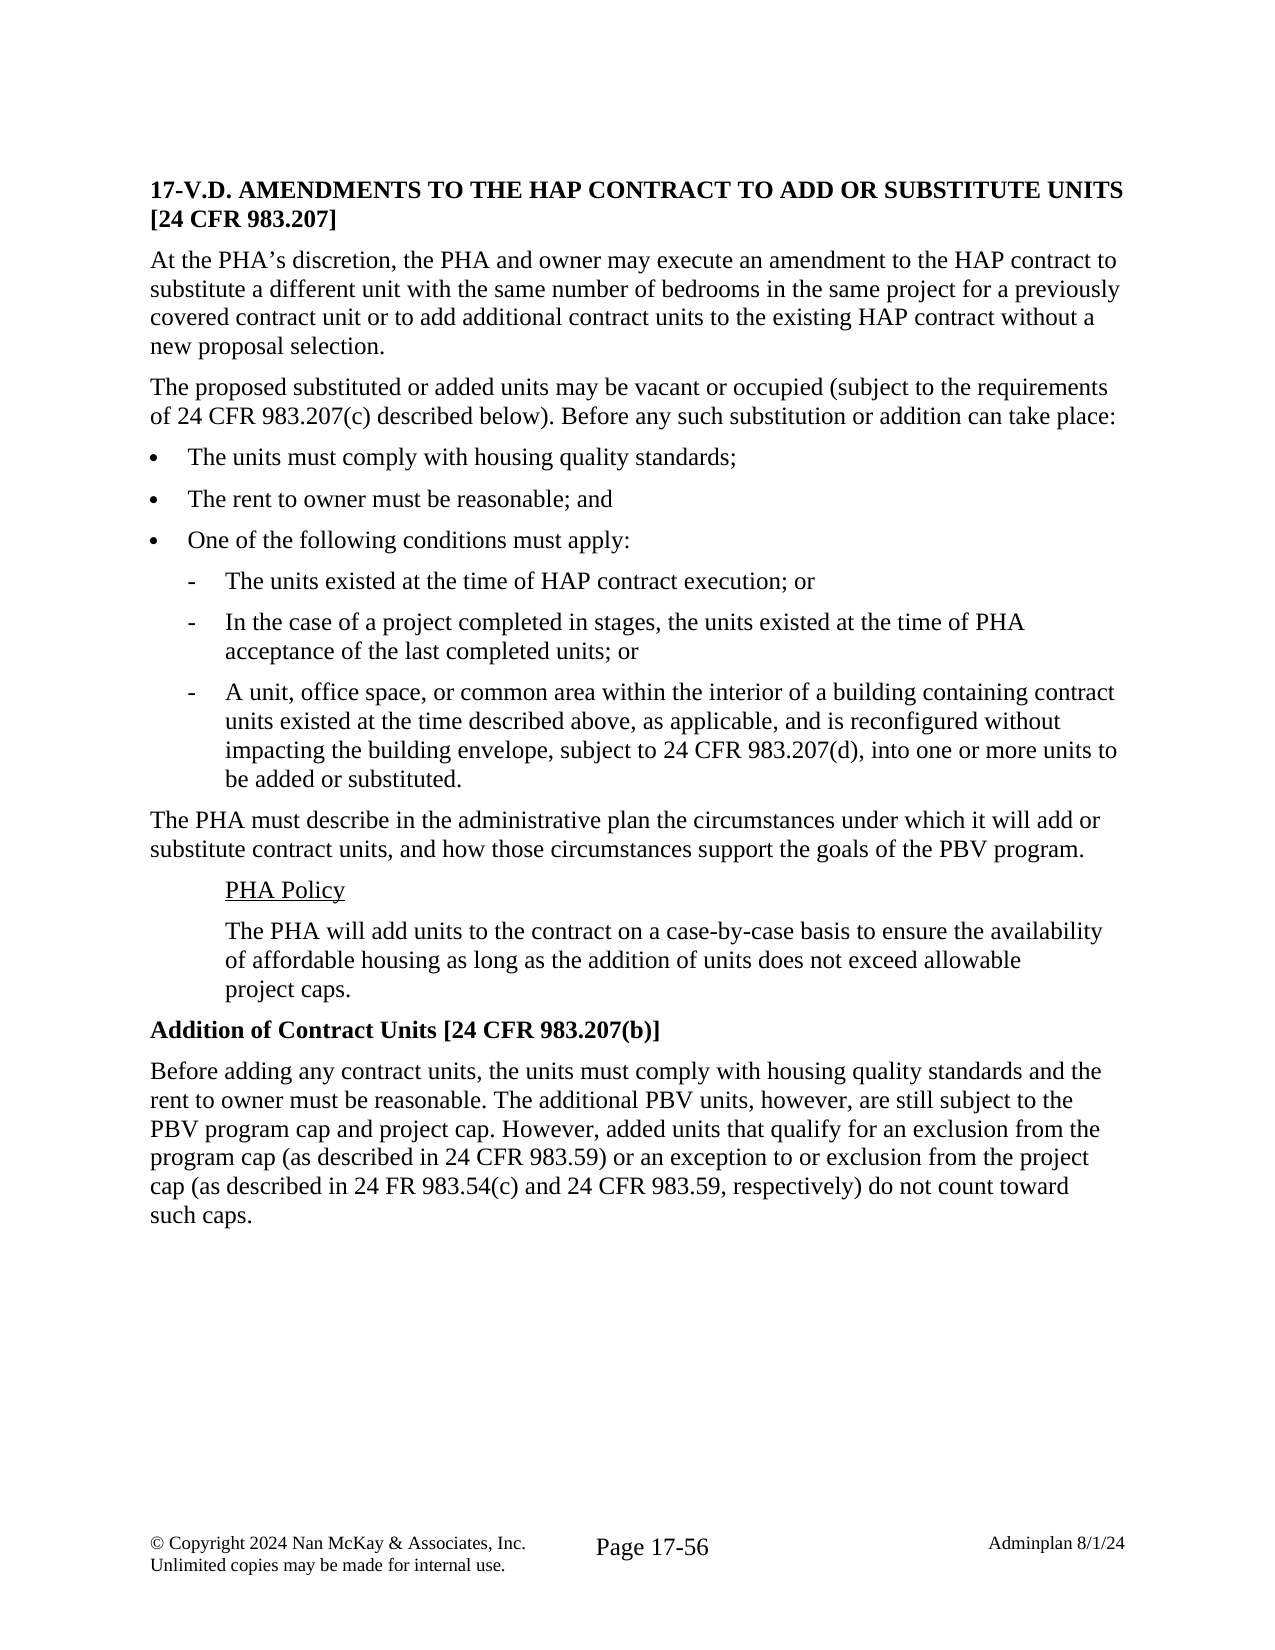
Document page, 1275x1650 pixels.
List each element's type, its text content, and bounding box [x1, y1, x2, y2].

list A unit, office space, or common area within the interior of a building containing contract units existed at the time described above, as applicable, and is reconfigured without impacting the building envelope, subject to 24 CFR 983.207(d), into one or more units to be added or substituted. [187, 677, 1125, 792]
list In the case of a project completed in stages, the units existed at the time of PHA acceptance of the last completed units; or [187, 607, 1125, 665]
text At the PHA’s discretion, the PHA and owner may execute an amendment to the HAP contract to substitute a different unit with the same number of bedrooms in the same project for a previously covered contract unit or to add additional contract units to the existing HAP contract without a new proposal selection. [150, 245, 1125, 360]
text PHA Policy [225, 875, 1125, 904]
list The units must comply with housing quality standards; [150, 442, 1125, 471]
text The proposed substituted or added units may be vacant or occupied (subject to the requirements of 24 CFR 983.207(c) described below). Before any such substitution or addition can take place: [150, 372, 1125, 430]
list The rent to owner must be reasonable; and [150, 484, 1125, 512]
text The PHA will add units to the contract on a case-by-case basis to ensure the availability of affordable housing as long as the addition of units does not exceed allowable project caps. [225, 916, 1125, 1002]
text 17-V.D. AMENDMENTS TO THE HAP CONTRACT TO ADD OR SUBSTITUTE UNITS [24 CFR 983.207] [150, 175, 1125, 232]
list One of the following conditions must apply: [150, 525, 1125, 554]
text Addition of Contract Units [24 CFR 983.207(b)] [150, 1015, 1125, 1044]
list The units existed at the time of HAP contract execution; or [187, 566, 1125, 595]
text Before adding any contract units, the units must comply with housing quality standards and the rent to owner must be reasonable. The additional PBV units, however, are still subject to the PBV program cap and project cap. However, added units that qualify for an exclusion from the program cap (as described in 24 CFR 983.59) or an exception to or exclusion from the project cap (as described in 24 FR 983.54(c) and 24 CFR 983.59, respectively) do not count toward such caps. [150, 1056, 1125, 1229]
text The PHA must describe in the administrative plan the circumstances under which it will add or substitute contract units, and how those circumstances support the goals of the PBV program. [150, 805, 1125, 862]
